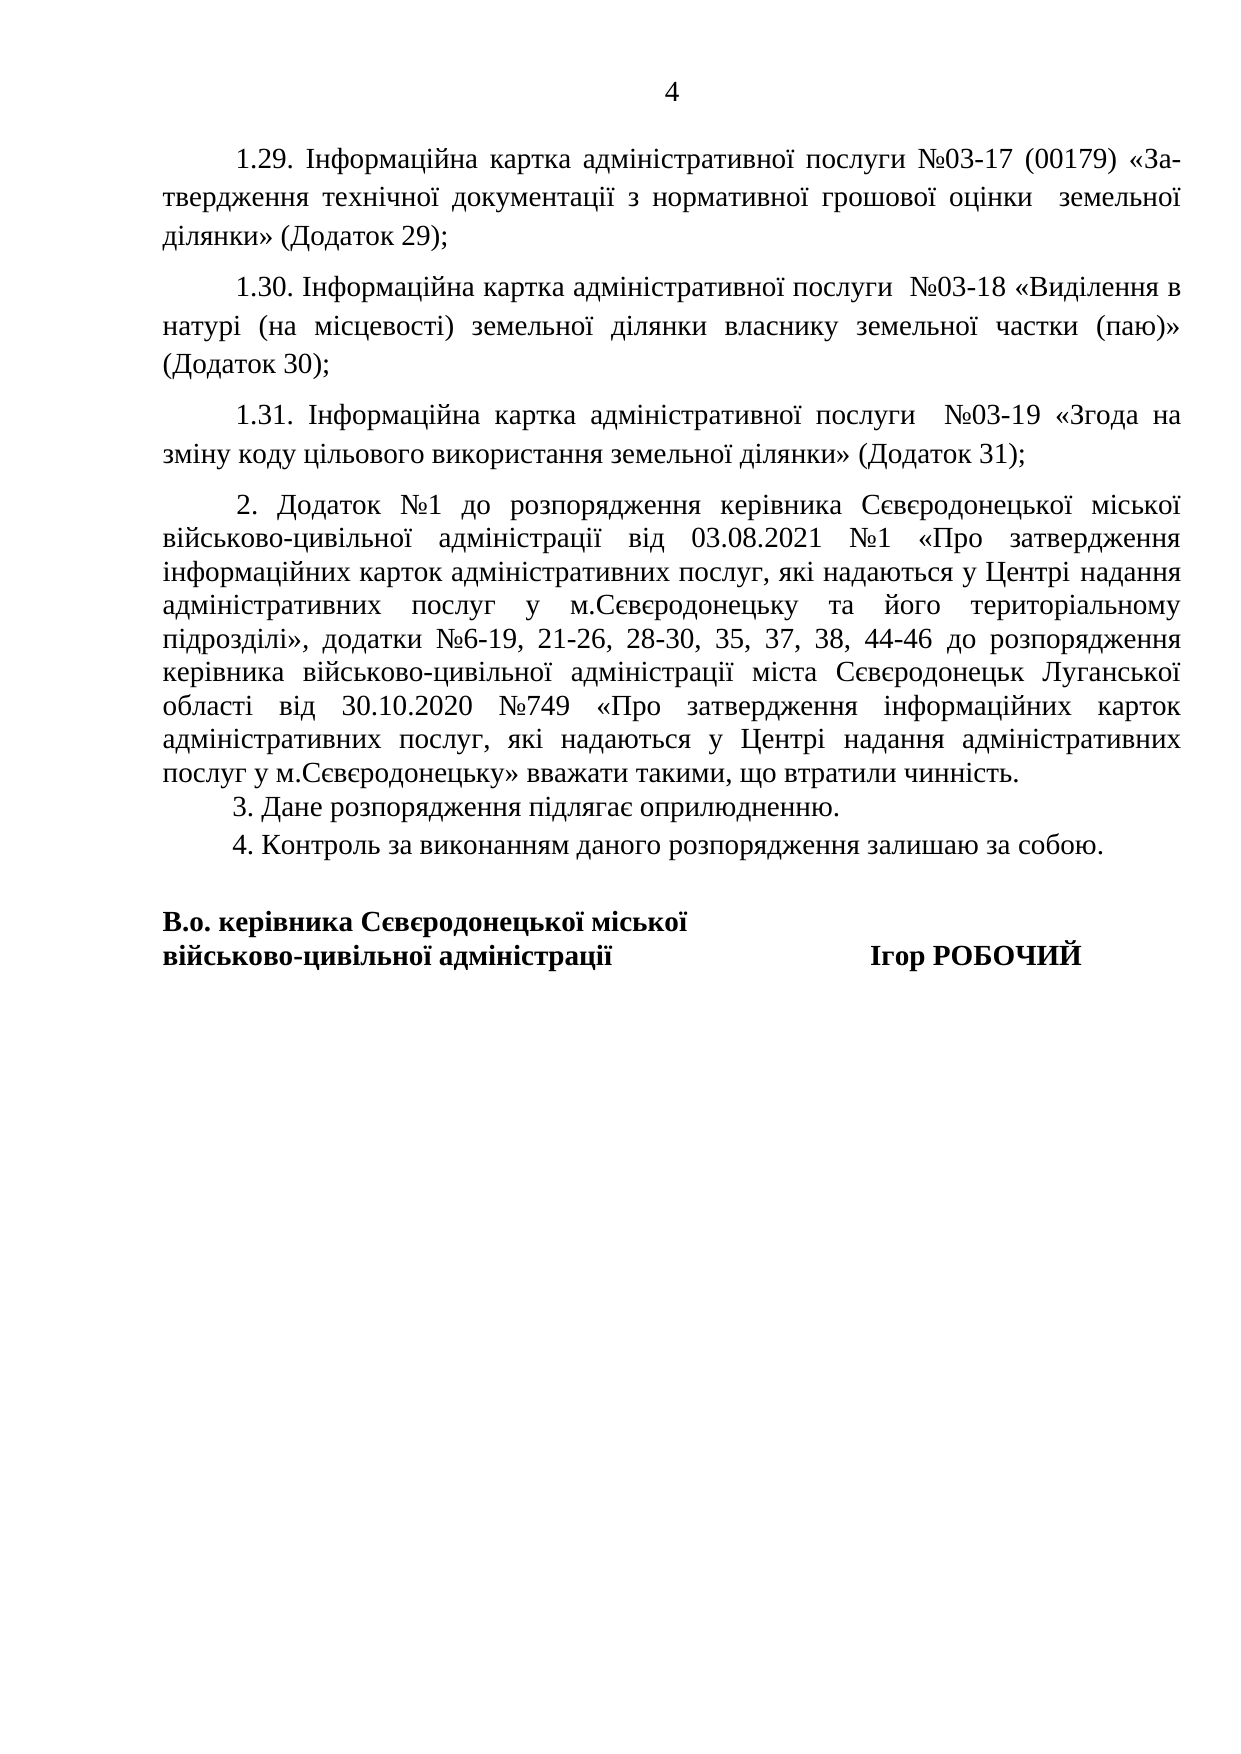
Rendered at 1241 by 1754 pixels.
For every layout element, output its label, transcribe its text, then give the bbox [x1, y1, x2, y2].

text 1.29. Інформаційна картка адміністративної послуги №03-17 (00179) «За-твердження технічної документації з нормативної грошової оцінки земельної ділянки» (Додаток 29); [162, 141, 1181, 252]
text 1.30. Інформаційна картка адміністративної послуги №03-18 «Виділення в натурі (на місцевості) земельної ділянки власнику земельної частки (паю)» (Додаток 30); [162, 269, 1181, 380]
text 2. Додаток №1 до розпорядження керівника Сєвєродонецької міської військово-цивільної адміністрації від 03.08.2021 №1 «Про затвердження інформаційних карток адміністративних послуг, які надаються у Центрі надання адміністративних послуг у м.Сєвєродонецьку та його територіальному підрозділі», додатки №6-19, 21-26, 28-30, 35, 37, 38, 44-46 до розпорядження керівника військово-цивільної адміністрації міста Сєвєродонецьк Луганської області від 30.10.2020 №749 «Про затвердження інформаційних карток адміністративних послуг, які надаються у Центрі надання адміністративних послуг у м.Сєвєродонецьку» вважати такими, що втратили чинність. [162, 487, 1181, 789]
text 3. Дане розпорядження підлягає оприлюдненню. [162, 789, 1181, 822]
text В.о. керівника Сєвєродонецької міської [162, 904, 1181, 938]
text 4. Контроль за виконанням даного розпорядження залишаю за собою. [162, 827, 1181, 861]
text військово-цивільної адміністрації Ігор РОБОЧИЙ [162, 938, 1181, 971]
text 1.31. Інформаційна картка адміністративної послуги №03-19 «Згода на зміну коду цільового використання земельної ділянки» (Додаток 31); [162, 397, 1181, 469]
